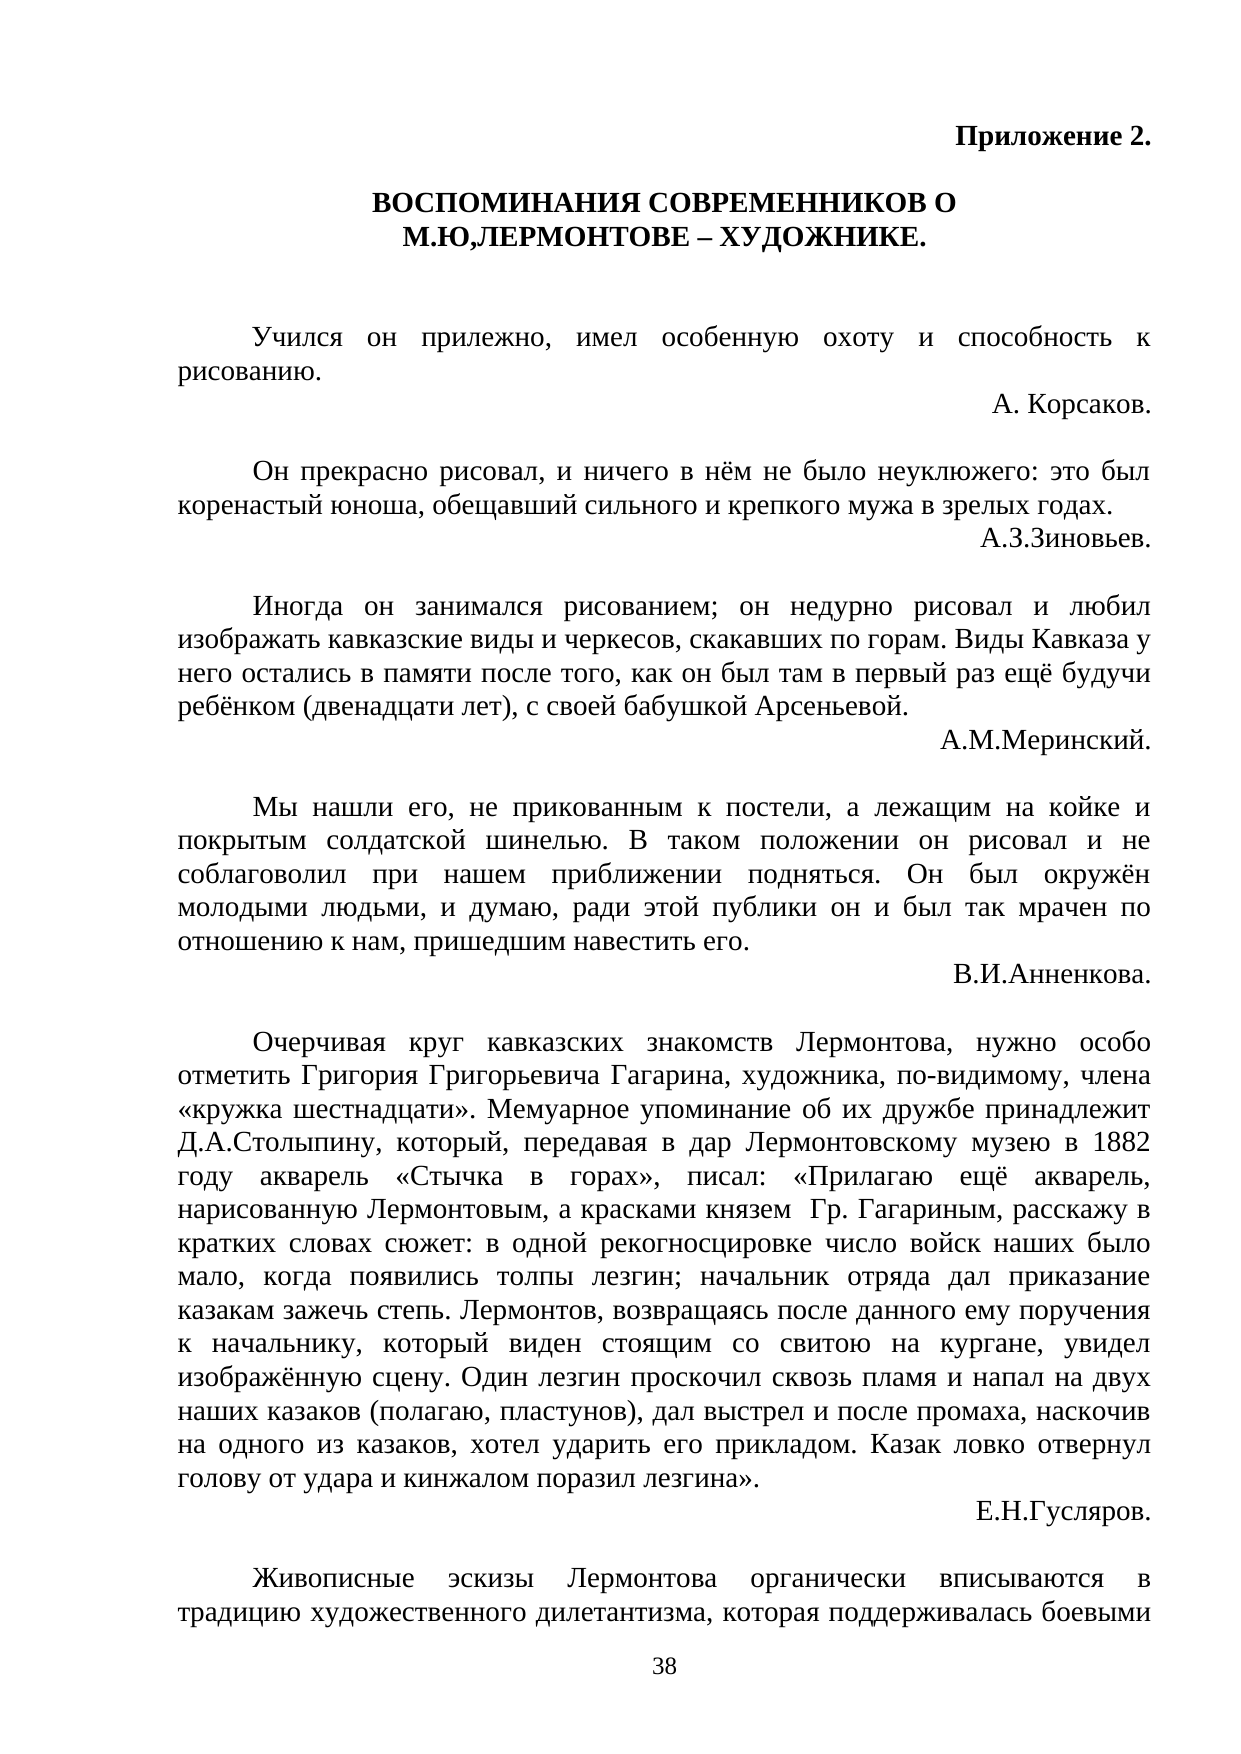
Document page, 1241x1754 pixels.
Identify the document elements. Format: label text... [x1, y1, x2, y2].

text Очерчивая круг кавказских знакомств Лермонтова, нужно особо отметить Григория Григорьевича Гагарина, художника, по-видимому, члена «кружка шестнадцати». Мемуарное упоминание об их дружбе принадлежит Д.А.Столыпину, который, передавая в дар Лермонтовскому музею в 1882 году акварель «Стычка в горах», писал: «Прилагаю ещё акварель, нарисованную Лермонтовым, а красками князем Гр. Гагариным, расскажу в кратких словах сюжет: в одной рекогносцировке число войск наших было мало, когда появились толпы лезгин; начальник отряда дал приказание казакам зажечь степь. Лермонтов, возвращаясь после данного ему поручения к начальнику, который виден стоящим со свитою на кургане, увидел изображённую сцену. Один лезгин проскочил сквозь пламя и напал на двух наших казаков (полагаю, пластунов), дал выстрел и после промаха, наскочив на одного из казаков, хотел ударить его прикладом. Казак ловко отвернул голову от удара и кинжалом поразил лезгина». [177, 1024, 1152, 1493]
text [177, 1560, 1152, 1627]
text Иногда он занимался рисованием; он недурно рисовал и любил изображать кавказские виды и черкесов, скакавших по горам. Виды Кавказа у него остались в памяти после того, как он был там в первый раз ещё будучи ребёнком (двенадцати лет), с своей бабушкой Арсеньевой. [177, 588, 1152, 722]
text В.И.Анненкова. [177, 957, 1152, 990]
text Приложение 2. [177, 118, 1152, 152]
text А.З.Зиновьев. [177, 521, 1152, 554]
text Он прекрасно рисовал, и ничего в нём не было неуклюжего: это был коренастый юноша, обещавший сильного и крепкого мужа в зрелых годах. [177, 453, 1152, 521]
text ВОСПОМИНАНИЯ СОВРЕМЕННИКОВ О [177, 185, 1152, 219]
text А. Корсаков. [177, 386, 1152, 420]
text Учился он прилежно, имел особенную охоту и способность к рисованию. [177, 319, 1152, 386]
text А.М.Меринский. [177, 722, 1152, 755]
text Мы нашли его, не прикованным к постели, а лежащим на койке и покрытым солдатской шинелью. В таком положении он рисовал и не соблаговолил при нашем приближении подняться. Он был окружён молодыми людьми, и думаю, ради этой публики он и был так мрачен по отношению к нам, пришедшим навестить его. [177, 789, 1152, 957]
text М.Ю,ЛЕРМОНТОВЕ – ХУДОЖНИКЕ. [177, 219, 1152, 252]
text Е.Н.Гусляров. [177, 1493, 1152, 1527]
